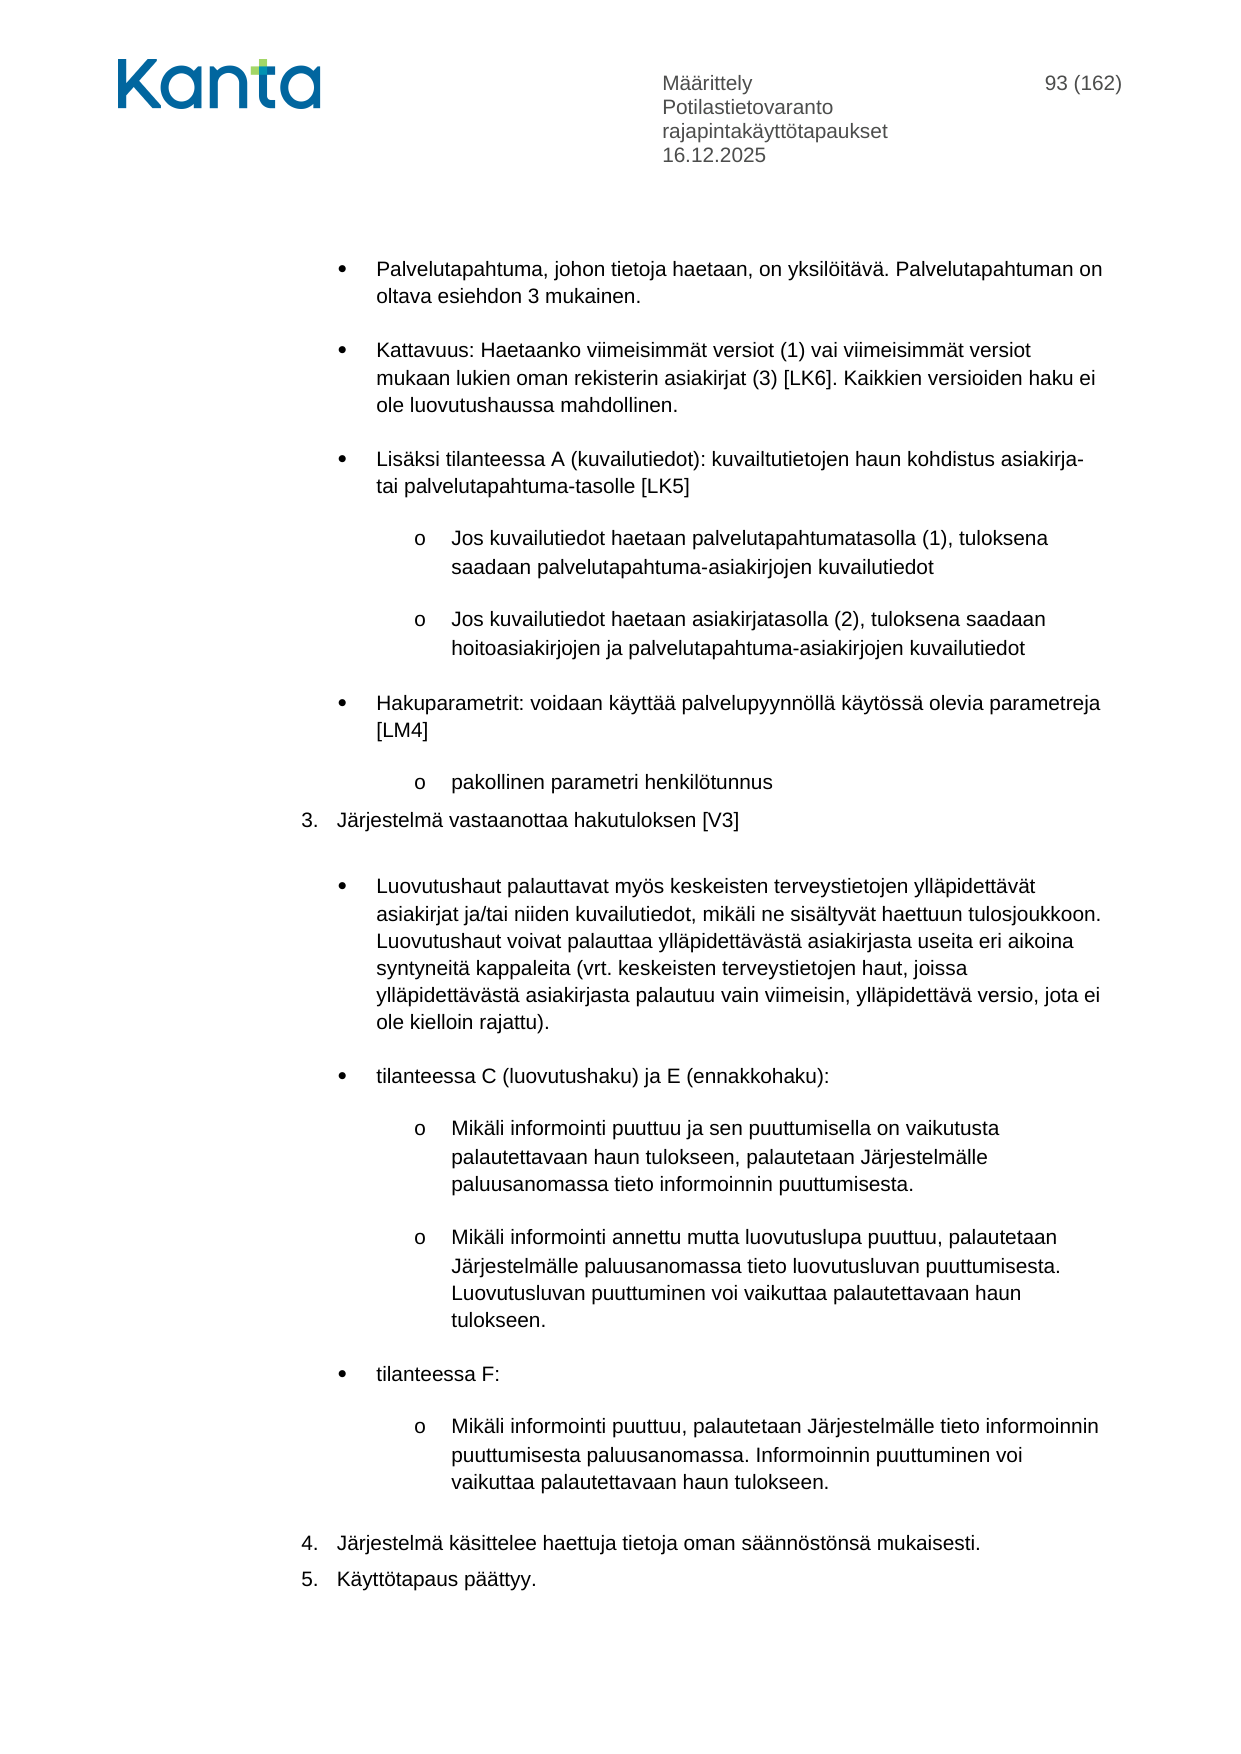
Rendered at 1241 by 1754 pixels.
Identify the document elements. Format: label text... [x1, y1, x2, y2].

list pakollinen parametri henkilötunnus [414, 768, 1107, 796]
list Palvelutapahtuma, johon tietoja haetaan, on yksilöitävä. Palvelutapahtuman on oltava esiehdon 3 mukainen. [339, 254, 1107, 308]
list Käyttötapaus päättyy. [301, 1566, 1107, 1590]
list tilanteessa F: [339, 1359, 1107, 1386]
list Mikäli informointi puuttuu ja sen puuttumisella on vaikutusta palautettavaan haun tulokseen, palautetaan Järjestelmälle paluusanomassa tieto informoinnin puuttumisesta. [414, 1115, 1107, 1196]
list Hakuparametrit: voidaan käyttää palvelupyynnöllä käytössä olevia parametreja [LM4] [339, 687, 1107, 741]
list tilanteessa C (luovutushaku) ja E (ennakkohaku): [339, 1061, 1107, 1088]
list Kattavuus: Haetaanko viimeisimmät versiot (1) vai viimeisimmät versiot mukaan lukien oman rekisterin asiakirjat (3) [LK6]. Kaikkien versioiden haku ei ole luovutushaussa mahdollinen. [339, 335, 1107, 416]
picture [118, 59, 321, 109]
list Järjestelmä käsittelee haettuja tietoja oman säännöstönsä mukaisesti. [301, 1531, 1107, 1554]
list Mikäli informointi puuttuu, palautetaan Järjestelmälle tieto informoinnin puuttumisesta paluusanomassa. Informoinnin puuttuminen voi vaikuttaa palautettavaan haun tulokseen. [414, 1413, 1107, 1494]
list Luovutushaut palauttavat myös keskeisten terveystietojen ylläpidettävät asiakirjat ja/tai niiden kuvailutiedot, mikäli ne sisältyvät haettuun tulosjoukkoon. Luovutushaut voivat palauttaa ylläpidettävästä asiakirjasta useita eri aikoina syntyneitä kappaleita (vrt. keskeisten terveystietojen haut, joissa ylläpidettävästä asiakirjasta palautuu vain viimeisin, ylläpidettävä versio, jota ei ole kielloin rajattu). [339, 871, 1107, 1034]
list Jos kuvailutiedot haetaan asiakirjatasolla (2), tuloksena saadaan hoitoasiakirjojen ja palvelutapahtuma-asiakirjojen kuvailutiedot [414, 606, 1107, 660]
list Järjestelmä vastaanottaa hakutuloksen [V3] [301, 808, 1107, 832]
list Lisäksi tilanteessa A (kuvailutiedot): kuvailtutietojen haun kohdistus asiakirja- tai palvelutapahtuma-tasolle [LK5] [339, 443, 1107, 498]
list Jos kuvailutiedot haetaan palvelutapahtumatasolla (1), tuloksena saadaan palvelutapahtuma-asiakirjojen kuvailutiedot [414, 525, 1107, 579]
list Mikäli informointi annettu mutta luovutuslupa puuttuu, palautetaan Järjestelmälle paluusanomassa tieto luovutusluvan puuttumisesta. Luovutusluvan puuttuminen voi vaikuttaa palautettavaan haun tulokseen. [414, 1223, 1107, 1332]
